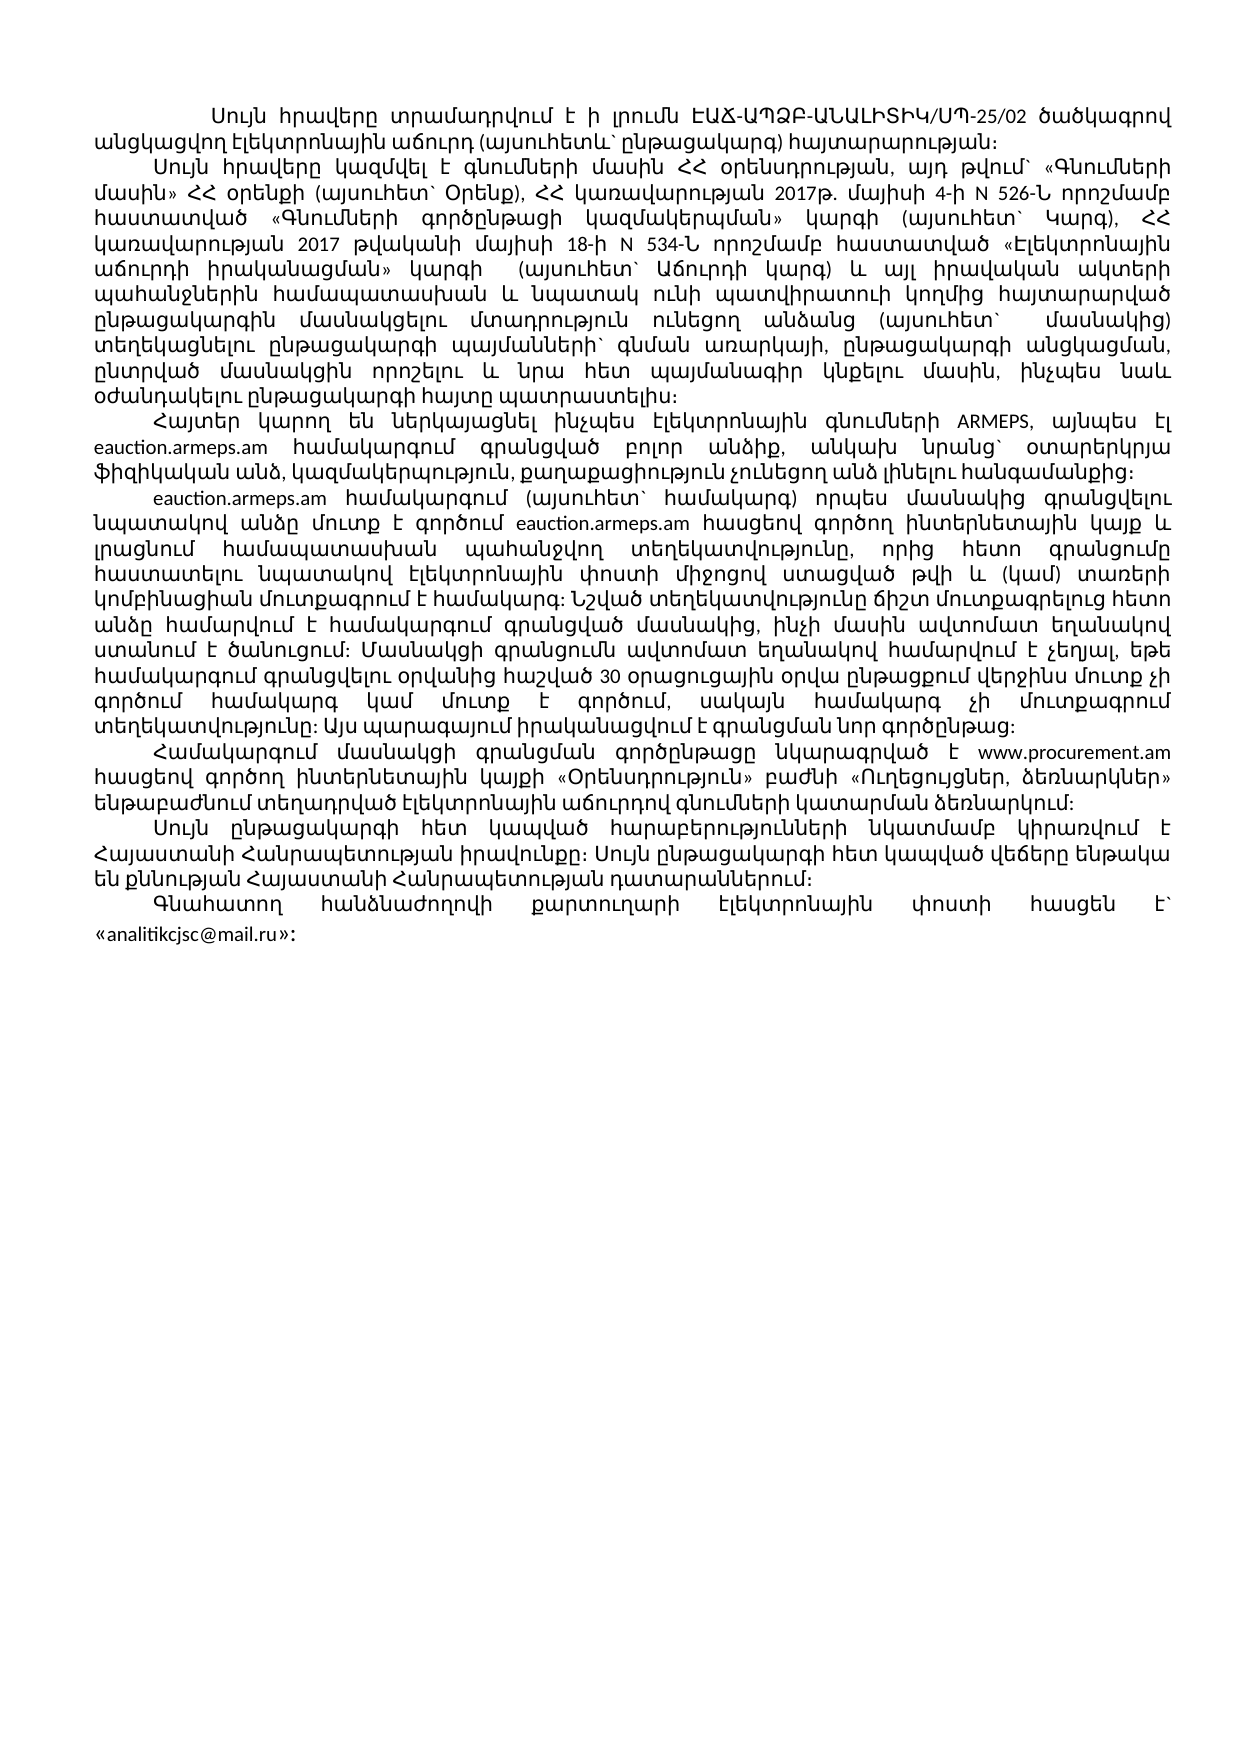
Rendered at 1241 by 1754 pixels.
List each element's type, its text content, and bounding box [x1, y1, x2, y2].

text Սույն հրավերը տրամադրվում է ի լրումն ԷԱՃ-ԱՊՁԲ-ԱՆԱԼԻՏԻԿ/ՍՊ-25/02 ծածկագրով անցկացվող էլեկտրոնային աճուրդ (այսուհետև` ընթացակարգ) հայտարարության։ [94, 104, 1171, 154]
text Գնահատող հանձնաժողովի քարտուղարի էլեկտրոնային փոստի հասցեն է` «analitikcjsc@mail.ru»: [94, 892, 1171, 948]
text Հայտեր կարող են ներկայացնել ինչպես էլեկտրոնային գնումների ARMEPS, այնպես էլ eauction.armeps.am համակարգում գրանցված բոլոր անձիք, անկախ նրանց` օտարերկրյա ֆիզիկական անձ, կազմակերպություն, քաղաքացիություն չունեցող անձ լինելու հանգամանքից։ [94, 409, 1171, 485]
text eauction.armeps.am համակարգում (այսուհետ` համակարգ) որպես մասնակից գրանցվելու նպատակով անձը մուտք է գործում eauction.armeps.am հասցեով գործող ինտերնետային կայք և լրացնում համապատասխան պահանջվող տեղեկատվությունը, որից հետո գրանցումը հաստատելու նպատակով էլեկտրոնային փոստի միջոցով ստացված թվի և (կամ) տառերի կոմբինացիան մուտքագրում է համակարգ: Նշված տեղեկատվությունը ճիշտ մուտքագրելուց հետո անձը համարվում է համակարգում գրանցված մասնակից, ինչի մասին ավտոմատ եղանակով ստանում է ծանուցում: Մասնակցի գրանցումն ավտոմատ եղանակով համարվում է չեղյալ, եթե համակարգում գրանցվելու օրվանից հաշված 30 օրացուցային օրվա ընթացքում վերջինս մուտք չի գործում համակարգ կամ մուտք է գործում, սակայն համակարգ չի մուտքագրում տեղեկատվությունը: Այս պարագայում իրականացվում է գրանցման նոր գործընթաց: [94, 485, 1171, 739]
text Սույն հրավերը կազմվել է գնումների մասին ՀՀ օրենսդրության, այդ թվում` «Գնումների մասին» ՀՀ օրենքի (այսուհետ` Օրենք), ՀՀ կառավարության 2017թ. մայիսի 4-ի N 526-Ն որոշմամբ հաստատված «Գնումների գործընթացի կազմակերպման» կարգի (այսուհետ` Կարգ), ՀՀ կառավարության 2017 թվականի մայիսի 18-ի N 534-Ն որոշմամբ հաստատված «Էլեկտրոնային աճուրդի իրականացման» կարգի (այսուհետ` Աճուրդի կարգ) և այլ իրավական ակտերի պահանջներին համապատասխան և նպատակ ունի պատվիրատուի կողմից հայտարարված ընթացակարգին մասնակցելու մտադրություն ունեցող անձանց (այսուհետ` մասնակից) տեղեկացնելու ընթացակարգի պայմանների` գնման առարկայի, ընթացակարգի անցկացման, ընտրված մասնակցին որոշելու և նրա հետ պայմանագիր կնքելու մասին, ինչպես նաև օժանդակելու ընթացակարգի հայտը պատրաստելիս։ [94, 154, 1171, 409]
text Համակարգում մասնակցի գրանցման գործընթացը նկարագրված է www.procurement.am հասցեով գործող ինտերնետային կայքի «Օրենսդրություն» բաժնի «Ուղեցույցներ, ձեռնարկներ» ենթաբաժնում տեղադրված էլեկտրոնային աճուրդով գնումների կատարման ձեռնարկում: [94, 739, 1171, 815]
text Սույն ընթացակարգի հետ կապված հարաբերությունների նկատմամբ կիրառվում է Հայաստանի Հանրապետության իրավունքը։ Սույն ընթացակարգի հետ կապված վեճերը ենթակա են քննության Հայաստանի Հանրապետության դատարաններում։ [94, 815, 1171, 892]
